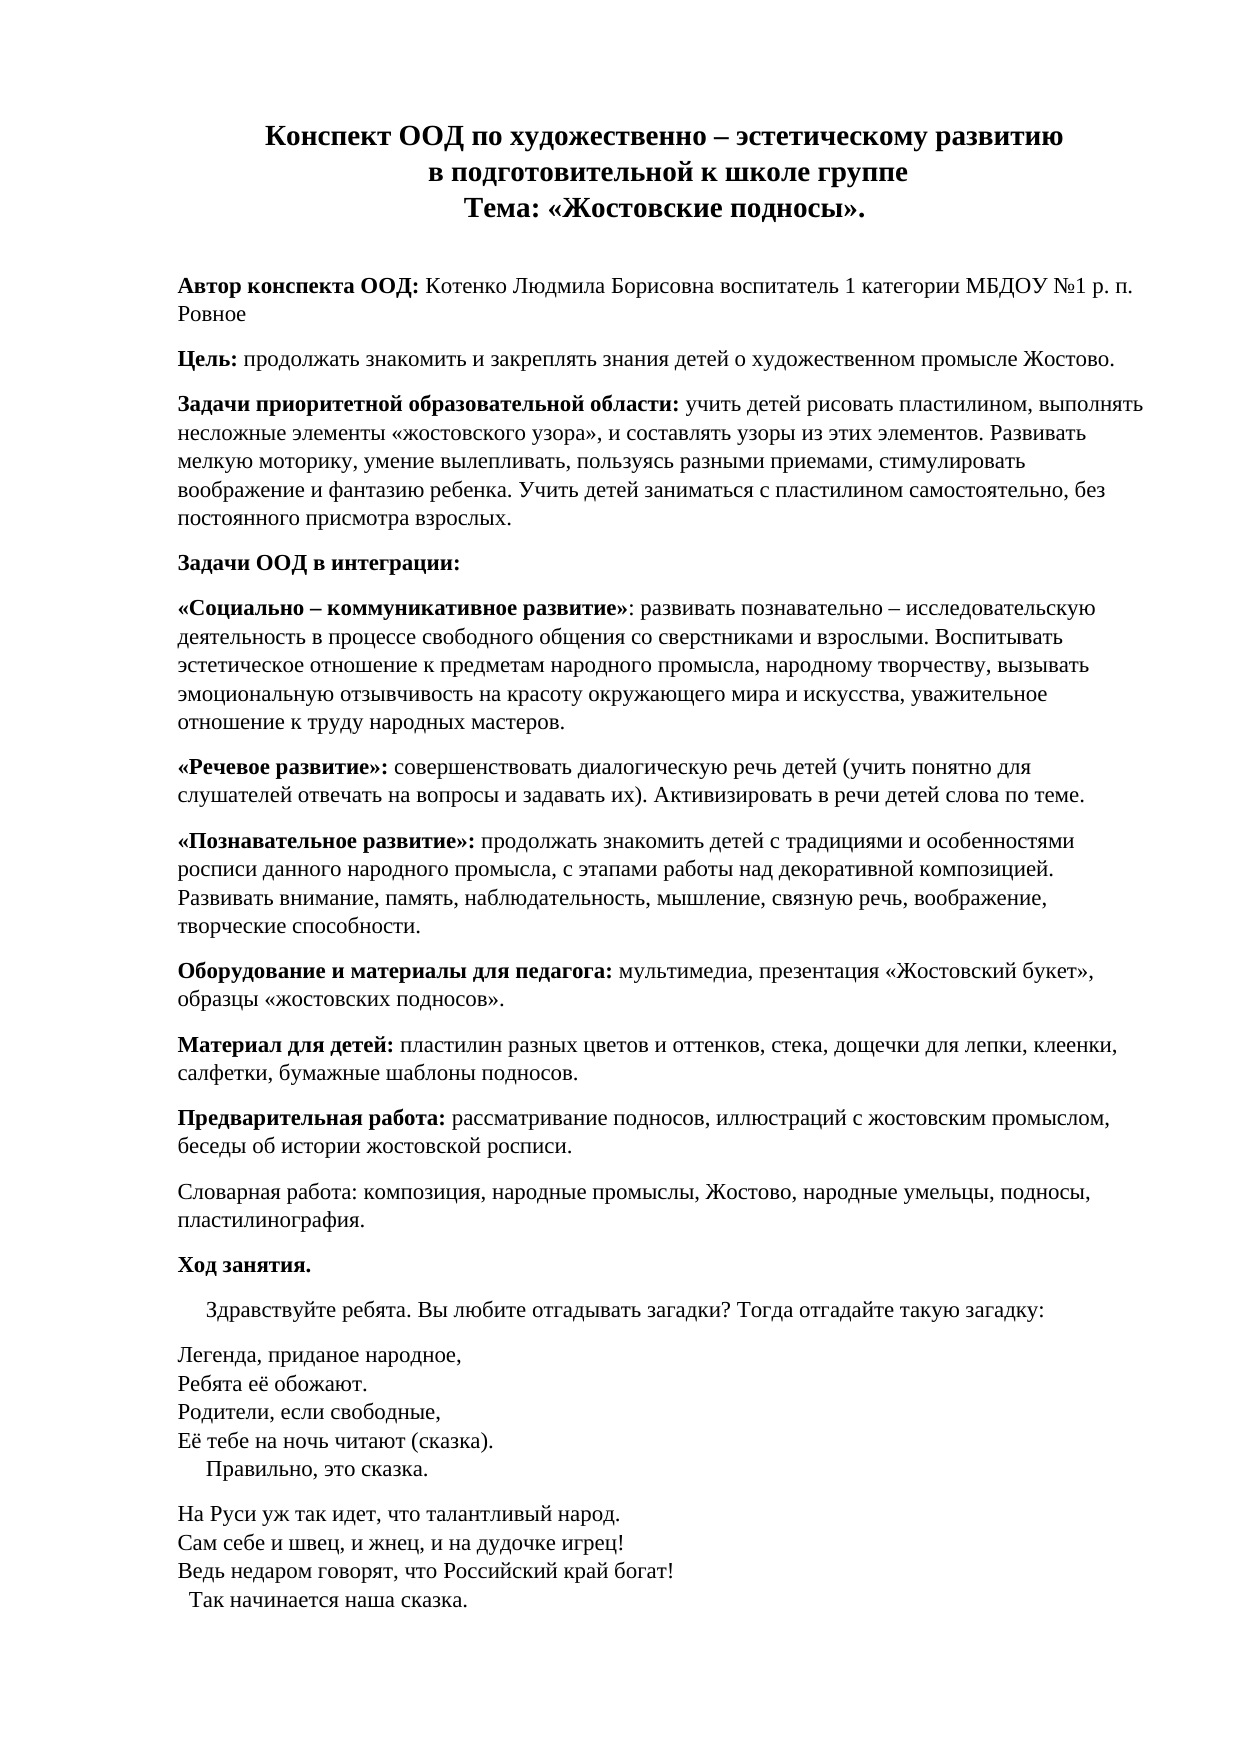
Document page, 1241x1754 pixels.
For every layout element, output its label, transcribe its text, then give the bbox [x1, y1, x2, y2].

text Ребята её обожают. [177, 1370, 1152, 1396]
text На Руси уж так идет, что талантливый народ. [177, 1500, 1152, 1527]
text Предварительная работа: рассматривание подносов, иллюстраций с жостовским промыслом, беседы об истории жостовской росписи. [177, 1104, 1152, 1159]
text Задачи приоритетной образовательной области: учить детей рисовать пластилином, выполнять несложные элементы «жостовского узора», и составлять узоры из этих элементов. Развивать мелкую моторику, умение вылепливать, пользуясь разными приемами, стимулировать воображение и фантазию ребенка. Учить детей заниматься с пластилином самостоятельно, без постоянного присмотра взрослых. [177, 390, 1152, 530]
text Ход занятия. [177, 1251, 1152, 1278]
text Родители, если свободные, [177, 1398, 1152, 1425]
text Материал для детей: пластилин разных цветов и оттенков, стека, дощечки для лепки, клеенки, салфетки, бумажные шаблоны подносов. [177, 1031, 1152, 1085]
text Так начинается наша сказка. [177, 1586, 1152, 1612]
text Тема: «Жостовские подносы». [177, 190, 1152, 224]
text Здравствуйте ребята. Вы любите отгадывать загадки? Тогда отгадайте такую загадку: [177, 1296, 1152, 1323]
text Конспект ООД по художественно – эстетическому развитию [177, 118, 1152, 152]
text «Речевое развитие»: совершенствовать диалогическую речь детей (учить понятно для слушателей отвечать на вопросы и задавать их). Активизировать в речи детей слова по теме. [177, 753, 1152, 808]
text в подготовительной к школе группе [177, 154, 1152, 188]
text Оборудование и материалы для педагога: мультимедиа, презентация «Жостовский букет», образцы «жостовских подносов». [177, 957, 1152, 1012]
text Её тебе на ночь читают (сказка). [177, 1427, 1152, 1453]
text Цель: продолжать знакомить и закреплять знания детей о художественном промысле Жостово. [177, 345, 1152, 372]
text Ведь недаром говорят, что Российский край богат! [177, 1557, 1152, 1583]
text Словарная работа: композиция, народные промыслы, Жостово, народные умельцы, подносы, пластилинография. [177, 1178, 1152, 1232]
text Правильно, это сказка. [177, 1455, 1152, 1482]
text Автор конспекта ООД: Котенко Людмила Борисовна воспитатель 1 категории МБДОУ №1 р. п. Ровное [177, 272, 1152, 326]
text «Познавательное развитие»: продолжать знакомить детей с традициями и особенностями росписи данного народного промысла, с этапами работы над декоративной композицией. Развивать внимание, память, наблюдательность, мышление, связную речь, воображение, творческие способности. [177, 827, 1152, 938]
text «Социально – коммуникативное развитие»: развивать познавательно – исследовательскую деятельность в процессе свободного общения со сверстниками и взрослыми. Воспитывать эстетическое отношение к предметам народного промысла, народному творчеству, вызывать эмоциональную отзывчивость на красоту окружающего мира и искусства, уважительное отношение к труду народных мастеров. [177, 594, 1152, 734]
text Задачи ООД в интеграции: [177, 549, 1152, 576]
text Легенда, приданое народное, [177, 1341, 1152, 1368]
text Сам себе и швец, и жнец, и на дудочке игрец! [177, 1529, 1152, 1555]
